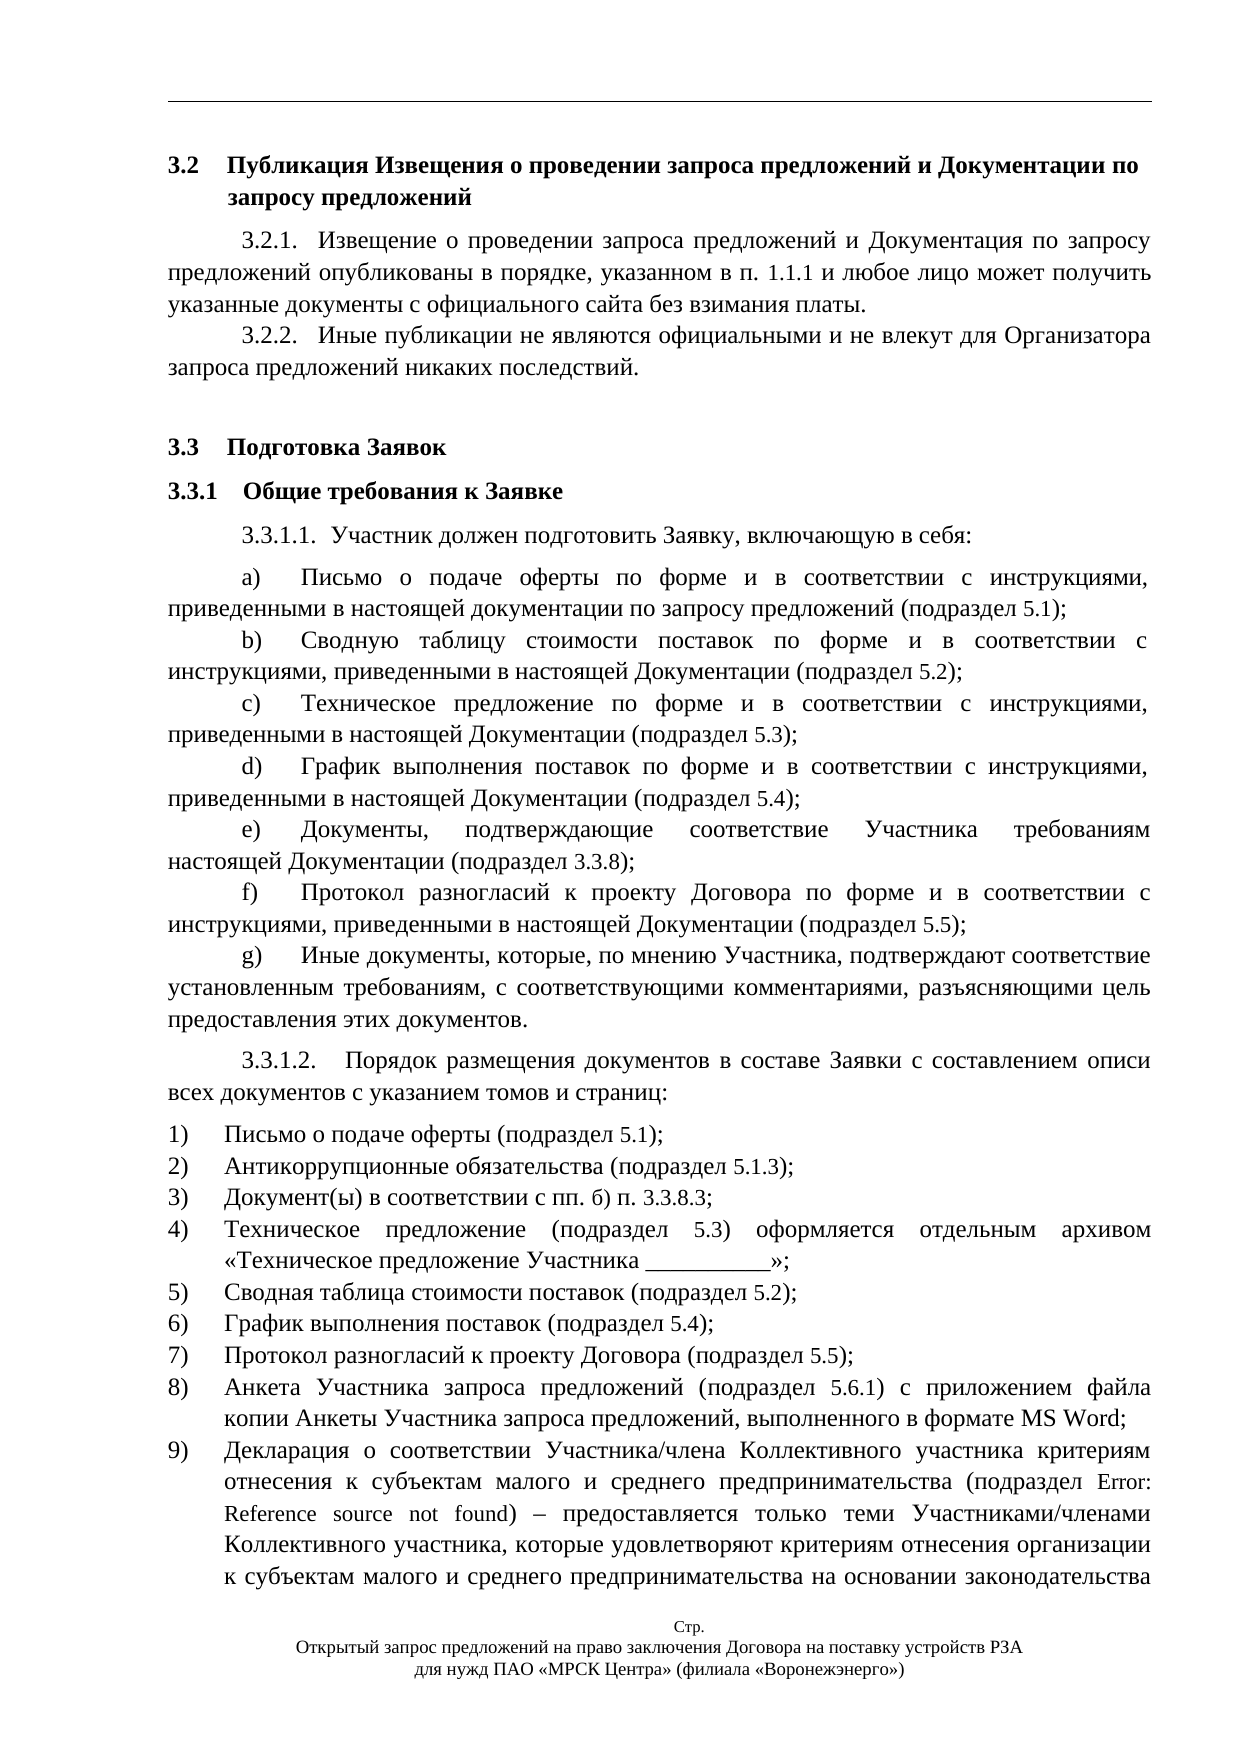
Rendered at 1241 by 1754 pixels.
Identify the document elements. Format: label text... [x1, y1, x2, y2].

list Иные публикации не являются официальными и не влекут для Организатора запроса предложений никаких последствий. [168, 320, 1152, 381]
list Письмо о подаче оферты по форме и в соответствии с инструкциями, приведенными в настоящей документации по запросу предложений (подраздел 5.1); [168, 562, 1148, 622]
list Документы, подтверждающие соответствие Участника требованиям настоящей Документации (подраздел 3.3.8); [168, 814, 1151, 874]
list Техническое предложение (подраздел 5.3) оформляется отдельным архивом «Техническое предложение Участника __________»; [168, 1214, 1152, 1274]
list Сводная таблица стоимости поставок (подраздел 5.2); [168, 1277, 1152, 1306]
list Антикоррупционные обязательства (подраздел 5.1.3); [168, 1151, 1152, 1179]
list Техническое предложение по форме и в соответствии с инструкциями, приведенными в настоящей Документации (подраздел 5.3); [168, 688, 1148, 748]
list Иные документы, которые, по мнению Участника, подтверждают соответствие установленным требованиям, с соответствующими комментариями, разъясняющими цель предоставления этих документов. [168, 941, 1152, 1032]
list Участник должен подготовить Заявку, включающую в себя: [168, 520, 1152, 548]
list График выполнения поставок по форме и в соответствии с инструкциями, приведенными в настоящей Документации (подраздел 5.4); [168, 751, 1149, 811]
list Протокол разногласий к проекту Договора по форме и в соответствии с инструкциями, приведенными в настоящей Документации (подраздел 5.5); [168, 877, 1151, 938]
list Письмо о подаче оферты (подраздел 5.1); [168, 1119, 1152, 1148]
list Документ(ы) в соответствии с пп. б) п. 3.3.8.3; [168, 1182, 1152, 1211]
list Порядок размещения документов в составе Заявки с составлением описи всех документов с указанием томов и страниц: [168, 1046, 1152, 1106]
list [168, 1435, 1152, 1590]
subtitle Подготовка Заявок [168, 432, 1152, 460]
list График выполнения поставок (подраздел 5.4); [168, 1308, 1152, 1337]
list Анкета Участника запроса предложений (подраздел 5.6.1) с приложением файла копии Анкеты Участника запроса предложений, выполненного в формате MS Word; [168, 1372, 1152, 1432]
list Протокол разногласий к проекту Договора (подраздел 5.5); [168, 1340, 1152, 1369]
subtitle Общие требования к Заявке [168, 476, 1152, 504]
subtitle Публикация Извещения о проведении запроса предложений и Документации по запросу предложений [168, 150, 1152, 210]
list Сводную таблицу стоимости поставок по форме и в соответствии с инструкциями, приведенными в настоящей Документации (подраздел 5.2); [168, 625, 1148, 685]
list Извещение о проведении запроса предложений и Документация по запросу предложений опубликованы в порядке, указанном в п. 1.1.1 и любое лицо может получить указанные документы с официального сайта без взимания платы. [168, 226, 1152, 317]
